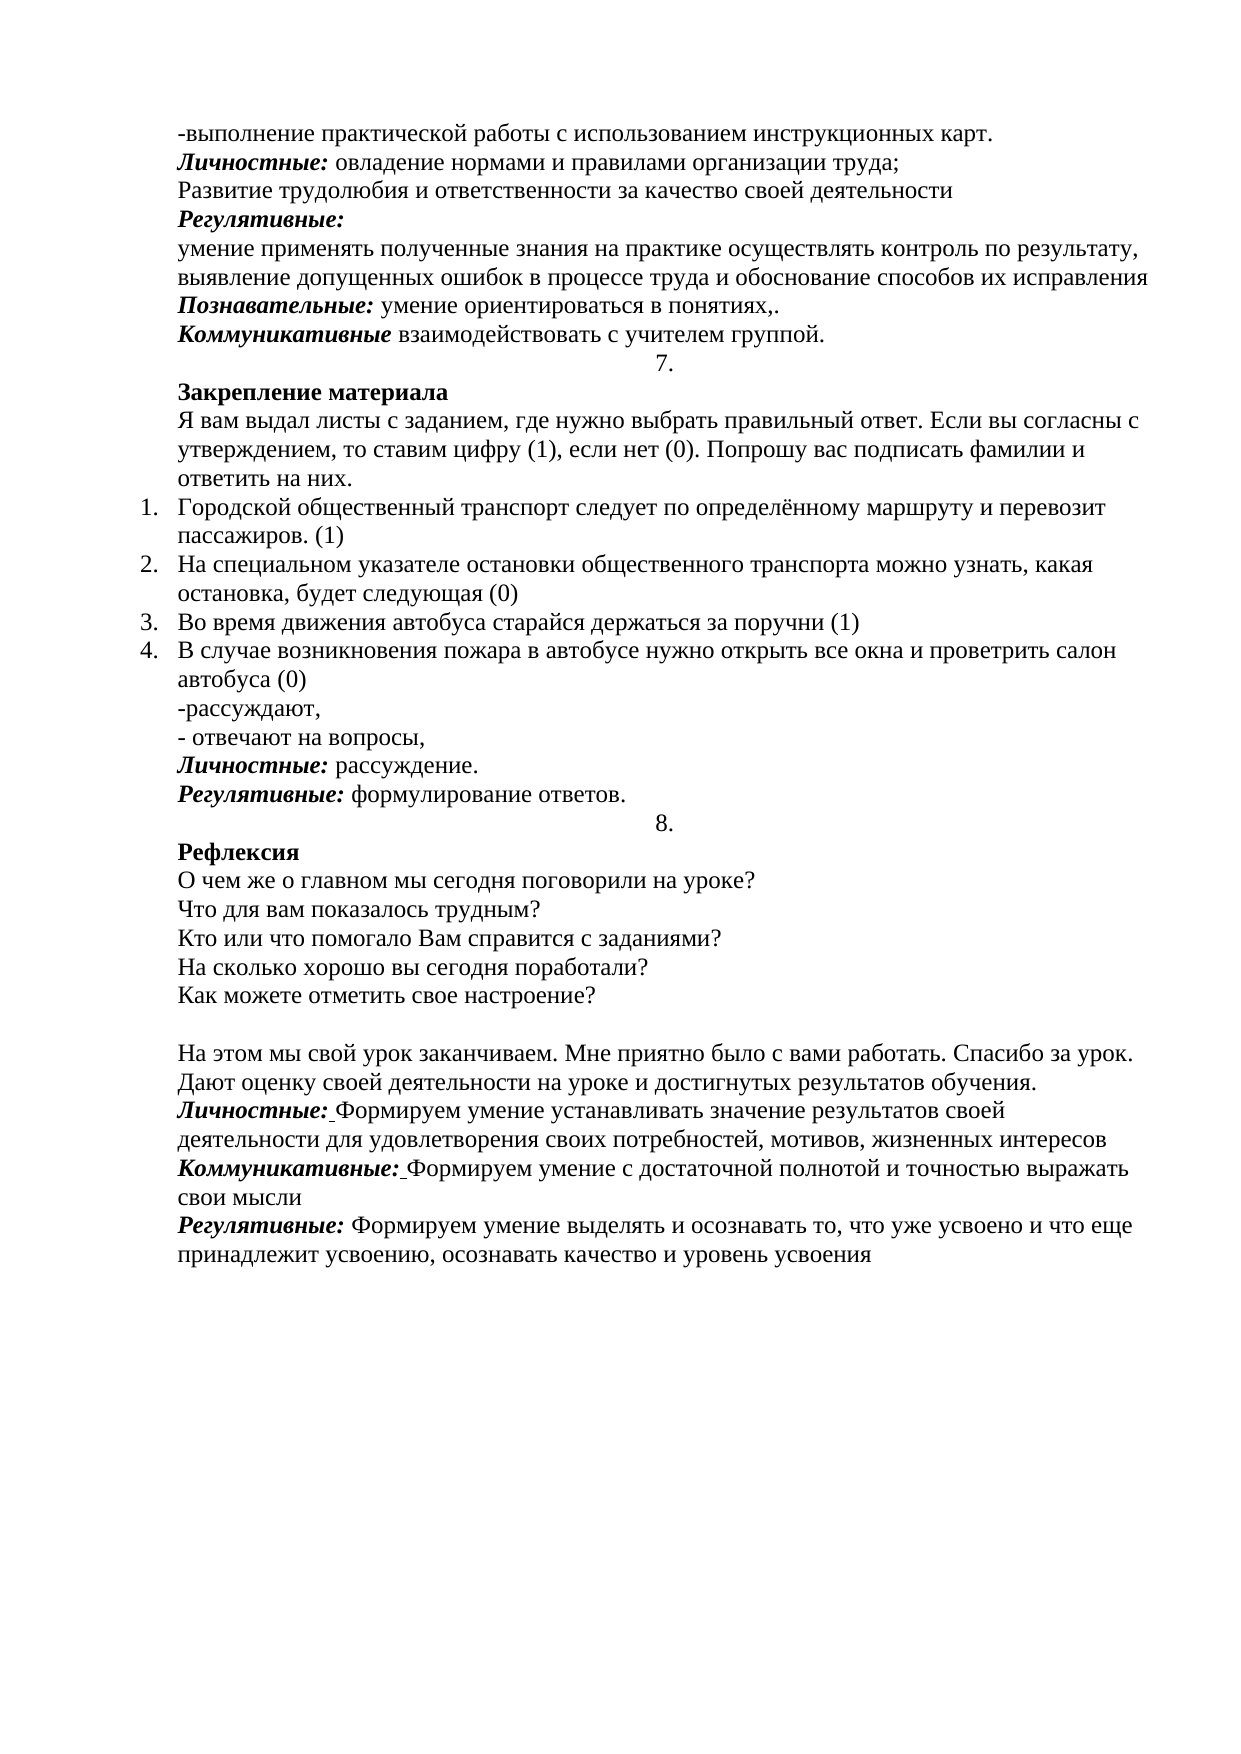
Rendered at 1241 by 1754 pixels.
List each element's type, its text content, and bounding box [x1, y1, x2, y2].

text 8. [177, 808, 1152, 837]
text Личностные: Формируем умение устанавливать значение результатов своей деятельности для удовлетворения своих потребностей, мотивов, жизненных интересов [177, 1096, 1152, 1153]
text 7. [177, 348, 1152, 377]
text Как можете отметить свое настроение? [177, 981, 1152, 1009]
text Регулятивные: [177, 204, 1152, 233]
text Рефлексия [177, 837, 1152, 866]
text Закрепление материала [177, 377, 1152, 406]
list В случае возникновения пожара в автобусе нужно открыть все окна и проветрить салон автобуса (0) [140, 636, 1152, 693]
text Личностные: рассуждение. [177, 751, 1152, 779]
text Регулятивные: формулирование ответов. [177, 779, 1152, 808]
list Городской общественный транспорт следует по определённому маршруту и перевозит пассажиров. (1) [140, 492, 1152, 549]
text Дают оценку своей деятельности на уроке и достигнутых результатов обучения. [177, 1067, 1152, 1096]
text Что для вам показалось трудным? [177, 894, 1152, 923]
text Коммуникативные: Формируем умение с достаточной полнотой и точностью выражать свои мысли [177, 1153, 1152, 1211]
text На этом мы свой урок заканчиваем. Мне приятно было с вами работать. Спасибо за урок. [177, 1038, 1152, 1067]
text Личностные: овладение нормами и правилами организации труда; [177, 147, 1152, 176]
text умение применять полученные знания на практике осуществлять контроль по результату, выявление допущенных ошибок в процессе труда и обоснование способов их исправления [177, 233, 1152, 291]
text -рассуждают, [177, 693, 1152, 722]
text На сколько хорошо вы сегодня поработали? [177, 952, 1152, 981]
text Кто или что помогало Вам справится с заданиями? [177, 923, 1152, 952]
text Познавательные: умение ориентироваться в понятиях,. [177, 291, 1152, 319]
list Во время движения автобуса старайся держаться за поручни (1) [140, 607, 1152, 636]
text -выполнение практической работы с использованием инструкционных карт. [177, 118, 1152, 147]
text Регулятивные: Формируем умение выделять и осознавать то, что уже усвоено и что еще принадлежит усвоению, осознавать качество и уровень усвоения [177, 1211, 1152, 1268]
text Развитие трудолюбия и ответственности за качество своей деятельности [177, 176, 1152, 204]
text Коммуникативные взаимодействовать с учителем группой. [177, 319, 1152, 348]
text О чем же о главном мы сегодня поговорили на уроке? [177, 866, 1152, 894]
list На специальном указателе остановки общественного транспорта можно узнать, какая остановка, будет следующая (0) [140, 549, 1152, 607]
text - отвечают на вопросы, [177, 722, 1152, 751]
text Я вам выдал листы с заданием, где нужно выбрать правильный ответ. Если вы согласны с утверждением, то ставим цифру (1), если нет (0). Попрошу вас подписать фамилии и ответить на них. [177, 406, 1152, 492]
